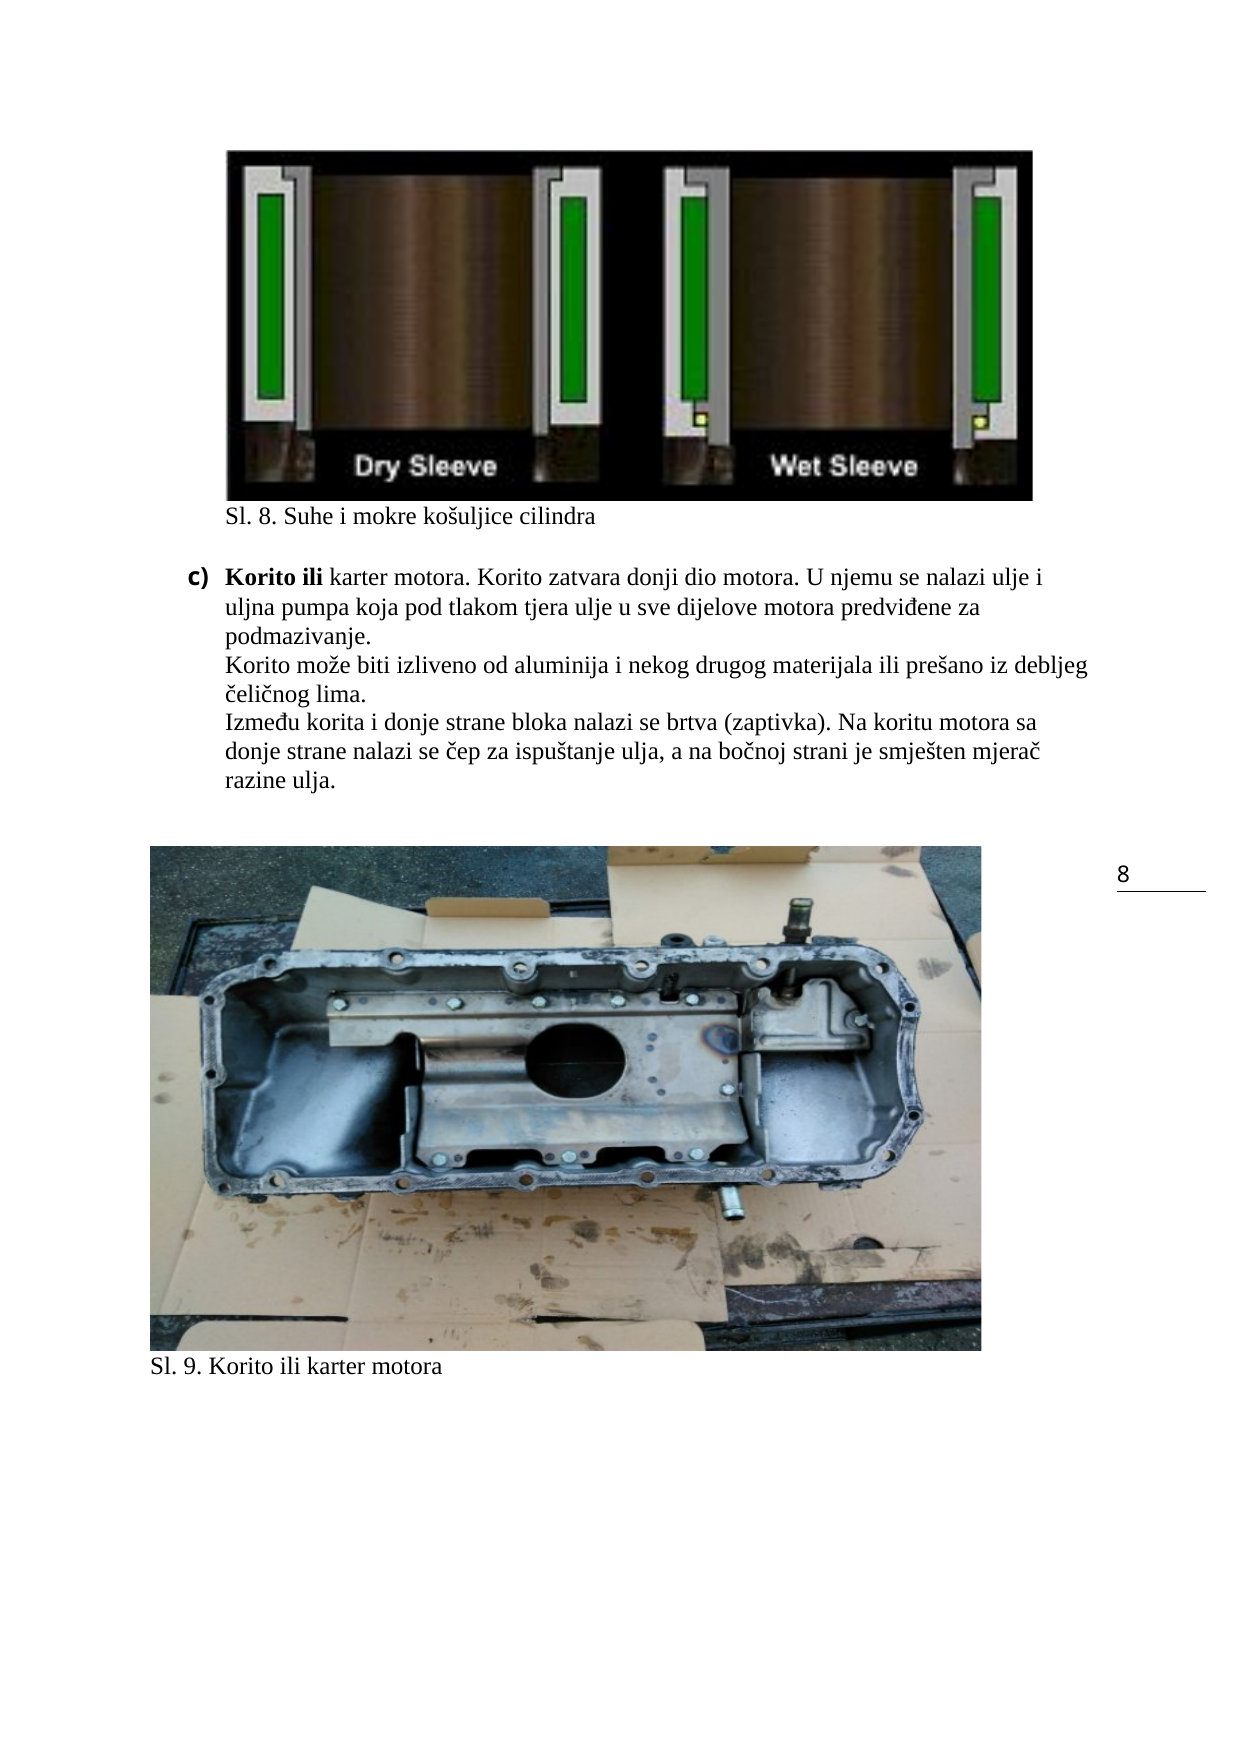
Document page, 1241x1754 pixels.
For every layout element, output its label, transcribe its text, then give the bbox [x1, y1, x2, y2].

text Sl. 9. Korito ili karter motora [150, 1351, 1090, 1380]
list Sl. 8. Suhe i mokre košuljice cilindra [225, 501, 1090, 529]
picture [225, 150, 1033, 501]
list Korito ili karter motora. Korito zatvara donji dio motora. U njemu se nalazi ulje i uljna pumpa koja pod tlakom tjera ulje u sve dijelove motora predviđene za podmazivanje. [187, 558, 1090, 650]
list Između korita i donje strane bloka nalazi se brtva (zaptivka). Na koritu motora sa donje strane nalazi se čep za ispuštanje ulja, a na bočnoj strani je smješten mjerač razine ulja. [225, 707, 1090, 794]
picture [150, 846, 982, 1351]
list Korito može biti izliveno od aluminija i nekog drugog materijala ili prešano iz debljeg čeličnog lima. [225, 650, 1090, 707]
